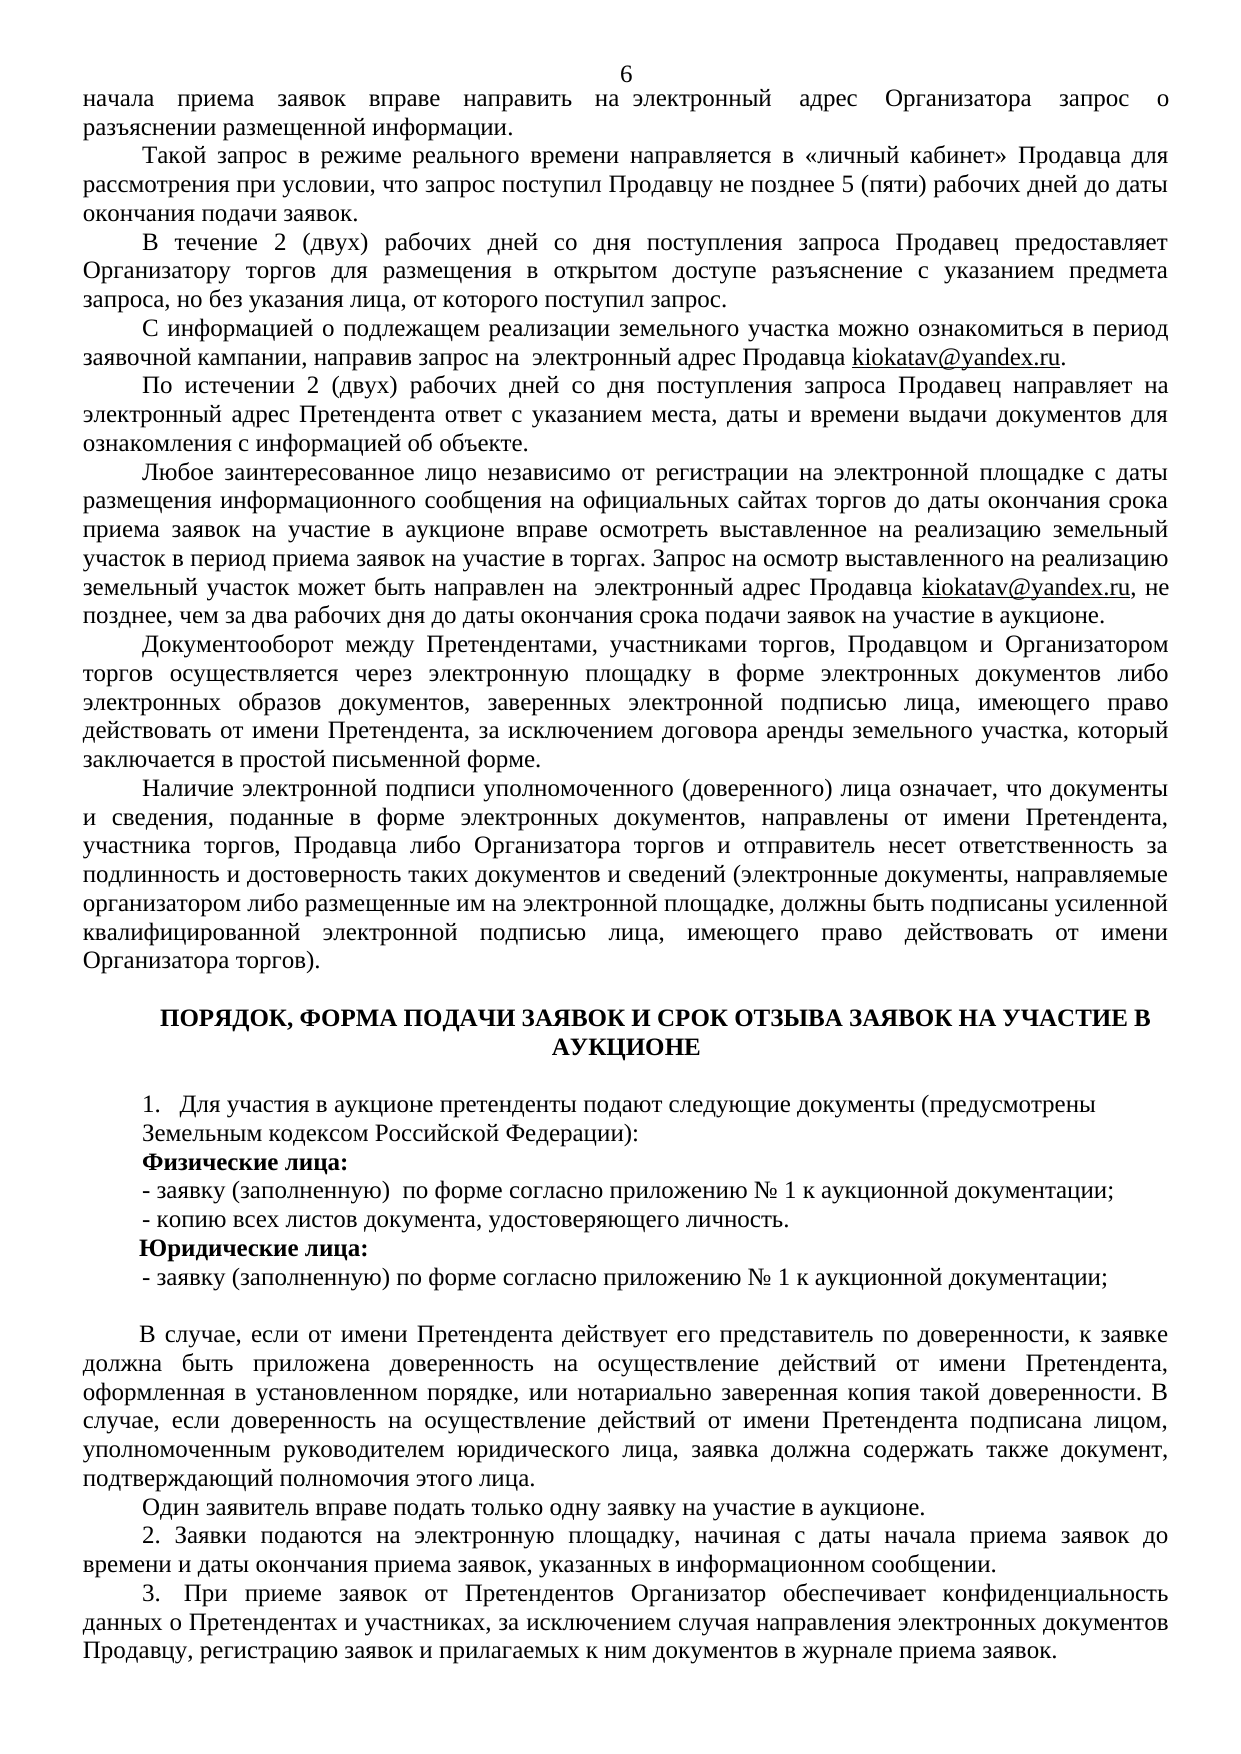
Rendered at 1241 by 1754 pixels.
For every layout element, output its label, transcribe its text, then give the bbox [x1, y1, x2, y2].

text Один заявитель вправе подать только одну заявку на участие в аукционе. [83, 1492, 1169, 1521]
text С информацией о подлежащем реализации земельного участка можно ознакомиться в период заявочной кампании, направив запрос на электронный адрес Продавца kiokatav@yandex.ru. [83, 313, 1169, 371]
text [83, 83, 1169, 141]
text - копию всех листов документа, удостоверяющего личность. [83, 1204, 1169, 1233]
text - заявку (заполненную) по форме согласно приложению № 1 к аукционной документации; [83, 1262, 1169, 1291]
text - заявку (заполненную) по форме согласно приложению № 1 к аукционной документации; [83, 1176, 1169, 1204]
text 3. При приеме заявок от Претендентов Организатор обеспечивает конфиденциальность данных о Претендентах и участниках, за исключением случая направления электронных документов Продавцу, регистрацию заявок и прилагаемых к ним документов в журнале приема заявок. [83, 1578, 1169, 1664]
text Документооборот между Претендентами, участниками торгов, Продавцом и Организатором торгов осуществляется через электронную площадку в форме электронных документов либо электронных образов документов, заверенных электронной подписью лица, имеющего право действовать от имени Претендента, за исключением договора аренды земельного участка, который заключается в простой письменной форме. [83, 629, 1169, 773]
text Юридические лица: [83, 1233, 1169, 1262]
text Такой запрос в режиме реального времени направляется в «личный кабинет» Продавца для рассмотрения при условии, что запрос поступил Продавцу не позднее 5 (пяти) рабочих дней до даты окончания подачи заявок. [83, 141, 1169, 227]
list Для участия в аукционе претенденты подают следующие документы (предусмотрены [142, 1089, 1169, 1118]
text Земельным кодексом Российской Федерации): [142, 1118, 1169, 1147]
text Физические лица: [83, 1147, 1169, 1176]
text Любое заинтересованное лицо независимо от регистрации на электронной площадке с даты размещения информационного сообщения на официальных сайтах торгов до даты окончания срока приема заявок на участие в аукционе вправе осмотреть выставленное на реализацию земельный участок в период приема заявок на участие в торгах. Запрос на осмотр выставленного на реализацию земельный участок может быть направлен на электронный адрес Продавца kiokatav@yandex.ru, не позднее, чем за два рабочих дня до даты окончания срока подачи заявок на участие в аукционе. [83, 457, 1169, 629]
text В течение 2 (двух) рабочих дней со дня поступления запроса Продавец предоставляет Организатору торгов для размещения в открытом доступе разъяснение с указанием предмета запроса, но без указания лица, от которого поступил запрос. [83, 227, 1169, 313]
text Порядок, форма подачи заявок и срок отзыва заявок на участие в аукционе [83, 1003, 1169, 1061]
text В случае, если от имени Претендента действует его представитель по доверенности, к заявке должна быть приложена доверенность на осуществление действий от имени Претендента, оформленная в установленном порядке, или нотариально заверенная копия такой доверенности. В случае, если доверенность на осуществление действий от имени Претендента подписана лицом, уполномоченным руководителем юридического лица, заявка должна содержать также документ, подтверждающий полномочия этого лица. [83, 1319, 1169, 1492]
text Наличие электронной подписи уполномоченного (доверенного) лица означает, что документы и сведения, поданные в форме электронных документов, направлены от имени Претендента, участника торгов, Продавца либо Организатора торгов и отправитель несет ответственность за подлинность и достоверность таких документов и сведений (электронные документы, направляемые организатором либо размещенные им на электронной площадке, должны быть подписаны усиленной квалифицированной электронной подписью лица, имеющего право действовать от имени Организатора торгов). [83, 773, 1169, 974]
text По истечении 2 (двух) рабочих дней со дня поступления запроса Продавец направляет на электронный адрес Претендента ответ с указанием места, даты и времени выдачи документов для ознакомления с информацией об объекте. [83, 371, 1169, 457]
text 2. Заявки подаются на электронную площадку, начиная с даты начала приема заявок до времени и даты окончания приема заявок, указанных в информационном сообщении. [83, 1521, 1169, 1578]
